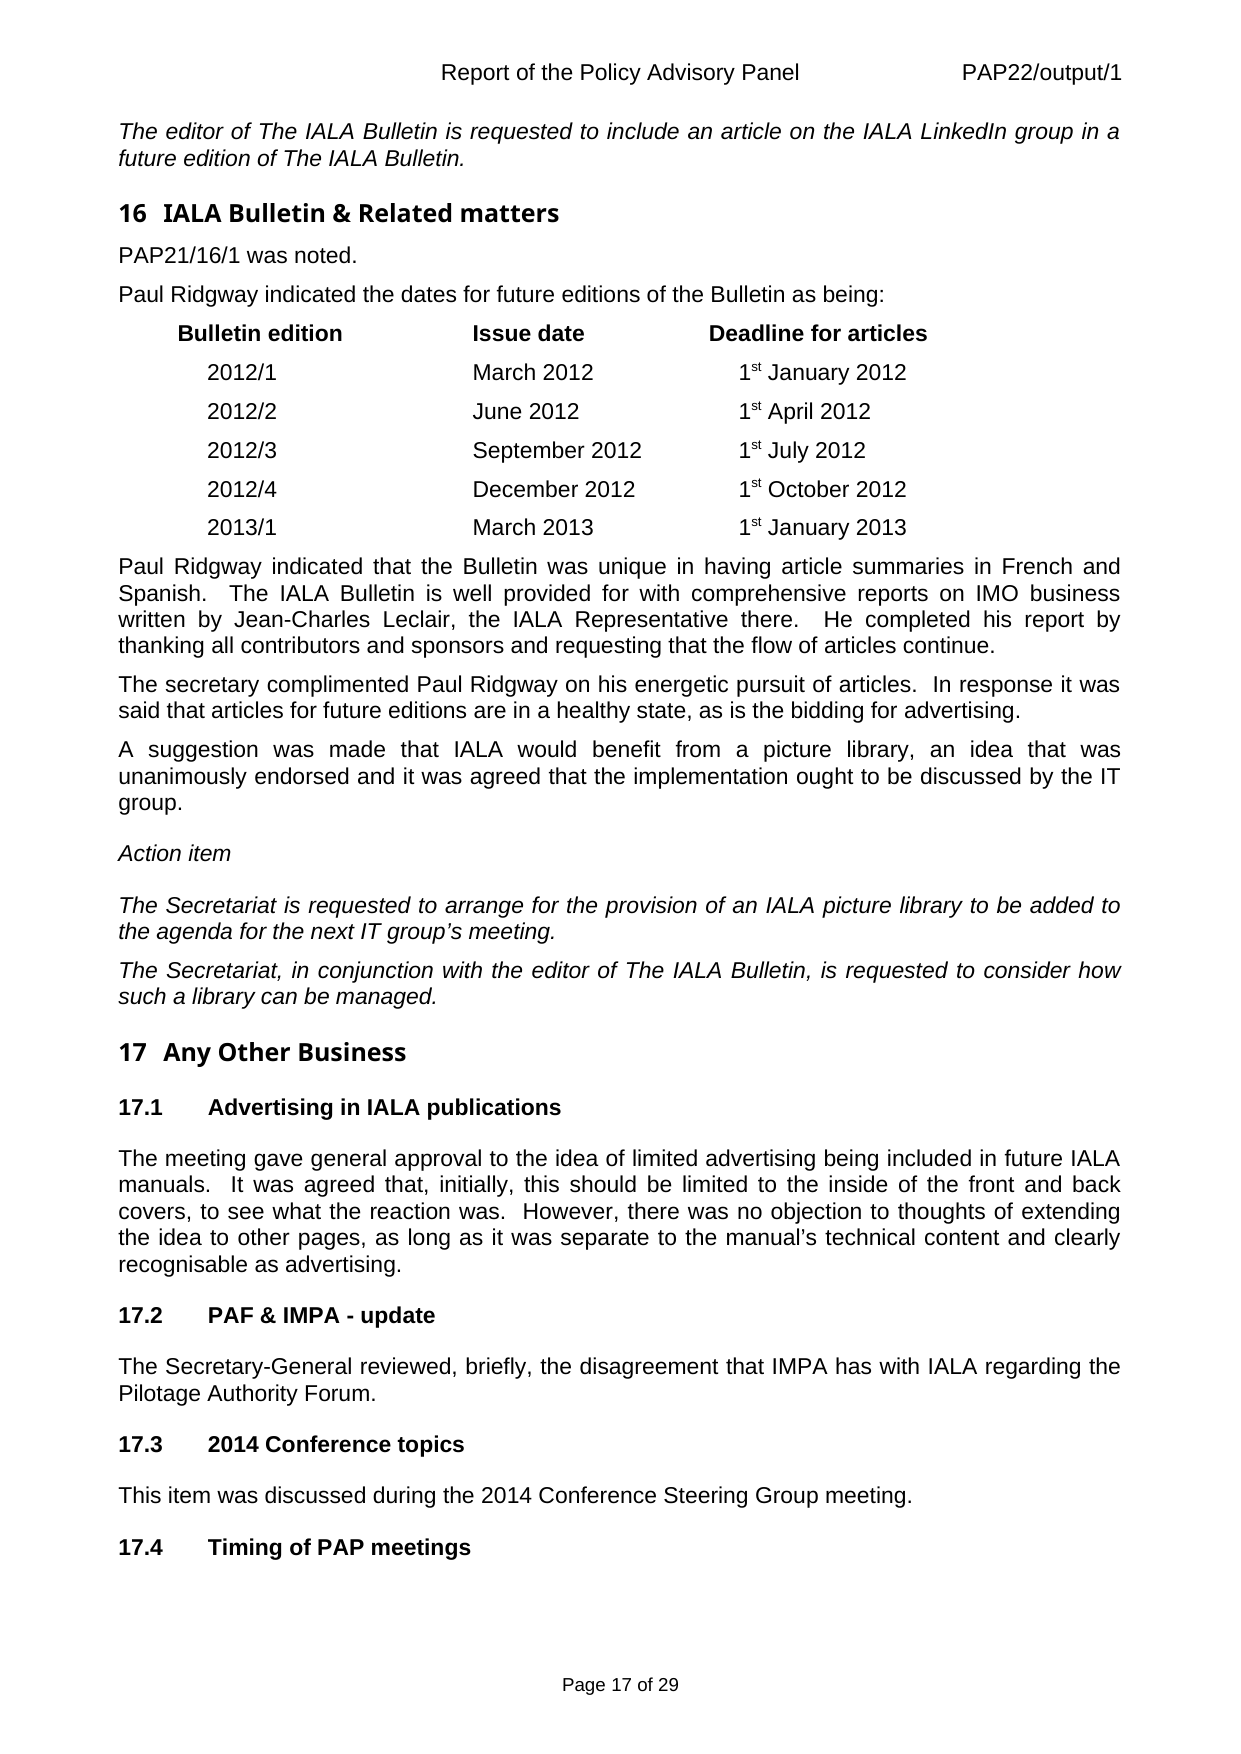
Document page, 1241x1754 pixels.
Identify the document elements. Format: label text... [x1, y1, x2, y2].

text The Secretariat, in conjunction with the editor of The IALA Bulletin, is requested to consider how such a library can be managed. [118, 957, 1122, 1010]
text The meeting gave general approval to the idea of limited advertising being included in future IALA manuals. It was agreed that, initially, this should be limited to the inside of the front and back covers, to see what the reaction was. However, there was no objection to thoughts of extending the idea to other pages, as long as it was separate to the manual’s technical content and clearly recognisable as advertising. [118, 1145, 1122, 1277]
text PAP21/16/1 was noted. [118, 242, 1122, 269]
text Paul Ridgway indicated that the Bulletin was unique in having article summaries in French and Spanish. The IALA Bulletin is well provided for with comprehensive reports on IMO business written by Jean-Charles Leclair, the IALA Representative there. He completed his report by thanking all contributors and sponsors and requesting that the flow of articles continue. [118, 553, 1122, 659]
subtitle Any Other Business [118, 1035, 1122, 1069]
text Bulletin edition Issue date Deadline for articles [177, 320, 1122, 346]
text 2012/1 March 2012 1st January 2012 [207, 359, 1122, 385]
text Paul Ridgway indicated the dates for future editions of the Bulletin as being: [118, 281, 1122, 308]
subtitle Advertising in IALA publications [118, 1094, 1122, 1120]
text 2012/3 September 2012 1st July 2012 [207, 437, 1122, 463]
text The Secretariat is requested to arrange for the provision of an IALA picture library to be added to the agenda for the next IT group’s meeting. [118, 892, 1122, 944]
text 2013/1 March 2013 1st January 2013 [207, 514, 1122, 541]
subtitle Timing of PAP meetings [118, 1534, 1122, 1560]
text The Secretary-General reviewed, briefly, the disagreement that IMPA has with IALA regarding the Pilotage Authority Forum. [118, 1353, 1122, 1406]
text The editor of The IALA Bulletin is requested to include an article on the IALA LinkedIn group in a future edition of The IALA Bulletin. [118, 118, 1122, 171]
subtitle 2014 Conference topics [118, 1431, 1122, 1457]
text This item was discussed during the 2014 Conference Steering Group meeting. [118, 1482, 1122, 1509]
subtitle PAF & IMPA - update [118, 1302, 1122, 1328]
text Action item [118, 840, 1122, 867]
text 2012/4 December 2012 1st October 2012 [207, 476, 1122, 502]
subtitle IALA Bulletin & Related matters [118, 196, 1122, 230]
text A suggestion was made that IALA would benefit from a picture library, an idea that was unanimously endorsed and it was agreed that the implementation ought to be discussed by the IT group. [118, 736, 1122, 815]
text The secretary complimented Paul Ridgway on his energetic pursuit of articles. In response it was said that articles for future editions are in a healthy state, as is the bidding for advertising. [118, 671, 1122, 724]
text 2012/2 June 2012 1st April 2012 [207, 398, 1122, 424]
